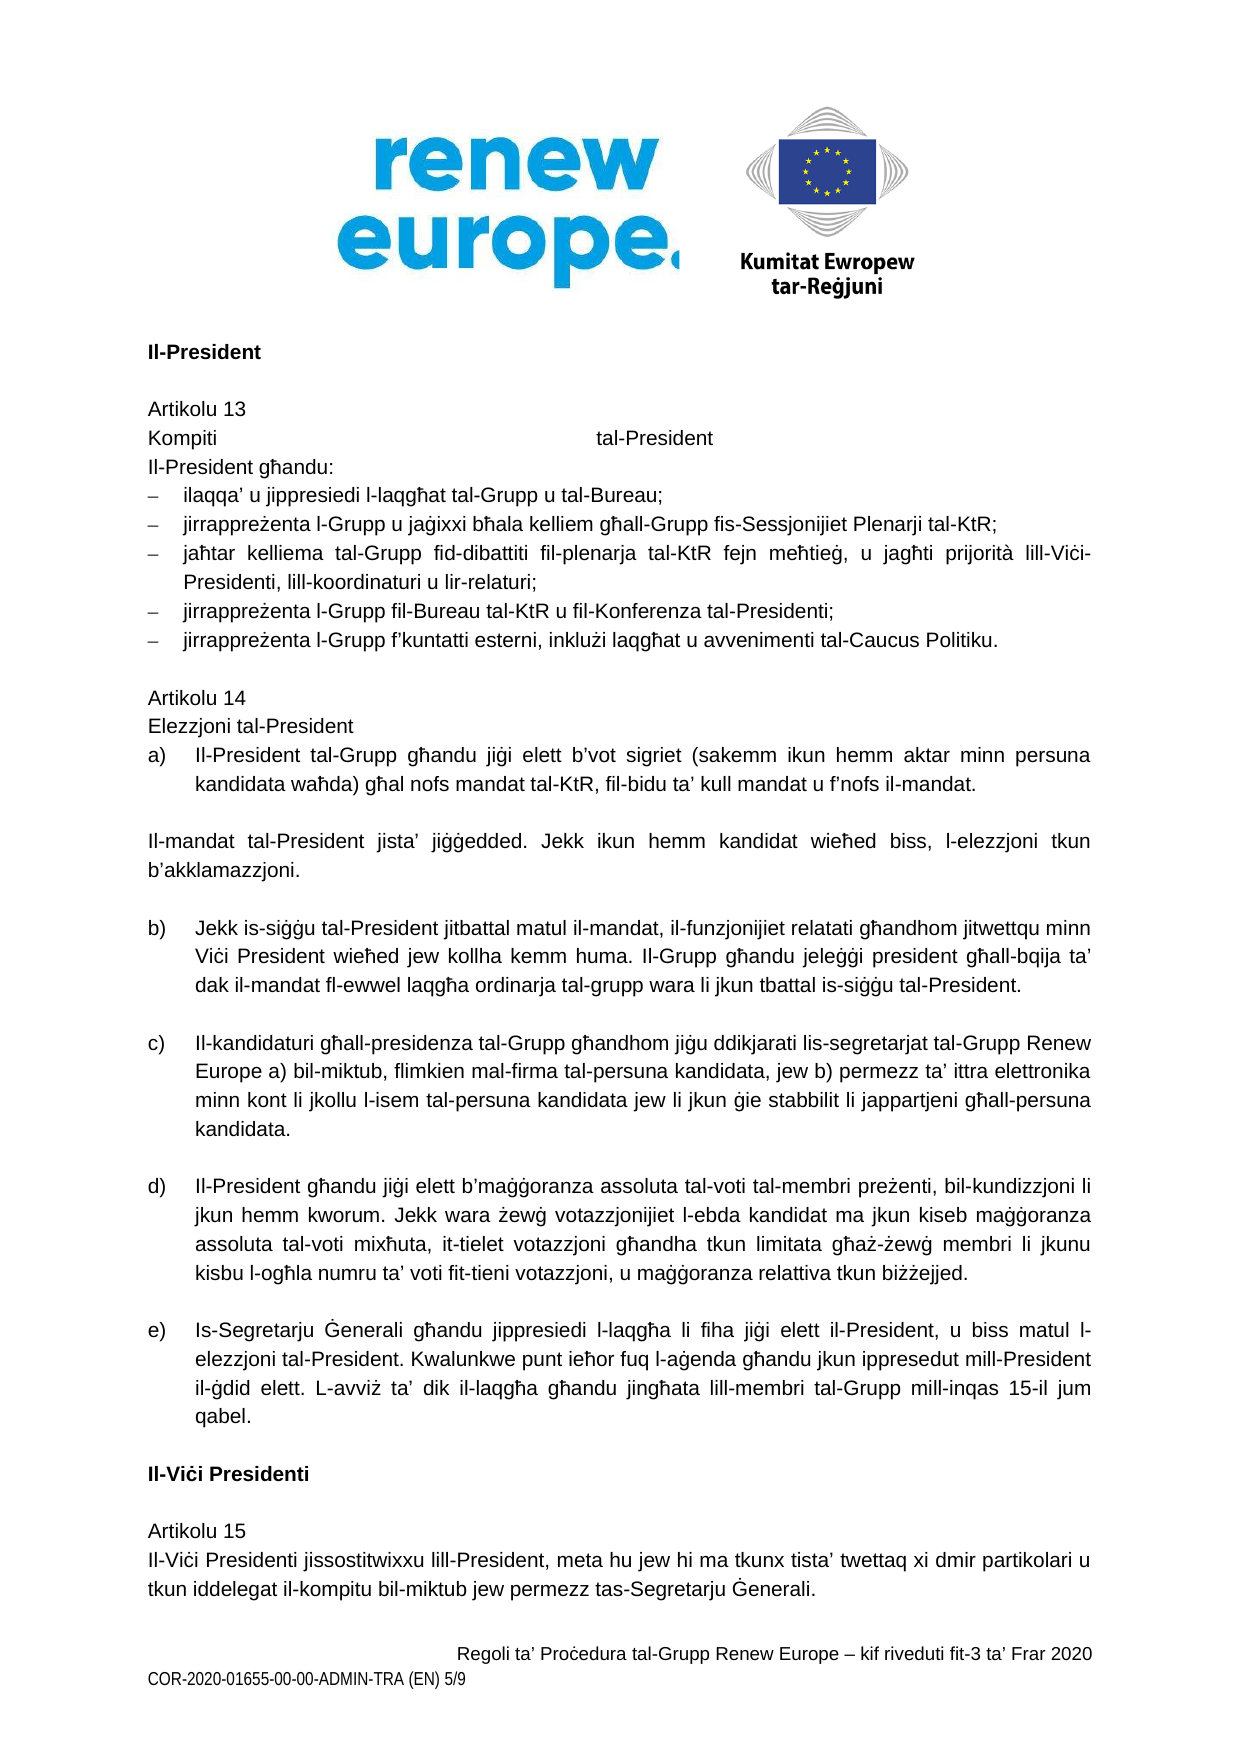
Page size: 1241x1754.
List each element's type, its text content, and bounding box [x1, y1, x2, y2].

text Kompiti tal-President Il-President għandu: [148, 426, 1092, 478]
list jirrappreżenta l-Grupp f’kuntatti esterni, inklużi laqgħat u avvenimenti tal-Caucus Politiku. [148, 628, 1092, 652]
list jirrappreżenta l-Grupp u jaġixxi bħala kelliem għall-Grupp fis-Sessjonijiet Plenarji tal-KtR; [148, 512, 1092, 536]
text Il-Viċi Presidenti jissostitwixxu lill-President, meta hu jew hi ma tkunx tista’ twettaq xi dmir partikolari u tkun iddelegat il-kompitu bil-miktub jew permezz tas-Segretarju Ġenerali. [148, 1548, 1092, 1601]
picture [330, 75, 975, 331]
text Artikolu 15 [148, 1519, 1092, 1543]
list Il-kandidaturi għall-presidenza tal-Grupp għandhom jiġu ddikjarati lis-segretarjat tal-Grupp Renew Europe a) bil-miktub, flimkien mal-firma tal-persuna kandidata, jew b) permezz ta’ ittra elettronika minn kont li jkollu l-isem tal-persuna kandidata jew li jkun ġie stabbilit li jappartjeni għall-persuna kandidata. [148, 1031, 1092, 1141]
list Is-Segretarju Ġenerali għandu jippresiedi l-laqgħa li fiha jiġi elett il-President, u biss matul l-elezzjoni tal-President. Kwalunkwe punt ieħor fuq l-aġenda għandu jkun ippresedut mill-President il-ġdid elett. L-avviż ta’ dik il-laqgħa għandu jingħata lill-membri tal-Grupp mill-inqas 15-il jum qabel. [148, 1318, 1092, 1428]
subtitle Il-President [148, 339, 1092, 363]
list Il-President għandu jiġi elett b’maġġoranza assoluta tal-voti tal-membri preżenti, bil-kundizzjoni li jkun hemm kworum. Jekk wara żewġ votazzjonijiet l-ebda kandidat ma jkun kiseb maġġoranza assoluta tal-voti mixħuta, it-tielet votazzjoni għandha tkun limitata għaż-żewġ membri li jkunu kisbu l-ogħla numru ta’ voti fit-tieni votazzjoni, u maġġoranza relattiva tkun biżżejjed. [148, 1174, 1092, 1284]
text Elezzjoni tal-President [148, 714, 1092, 738]
list Jekk is-siġġu tal-President jitbattal matul il-mandat, il-funzjonijiet relatati għandhom jitwettqu minn Viċi President wieħed jew kollha kemm huma. Il-Grupp għandu jeleġġi president għall-bqija ta’ dak il-mandat fl-ewwel laqgħa ordinarja tal-grupp wara li jkun tbattal is-siġġu tal-President. [148, 916, 1092, 997]
text Il-mandat tal-President jista’ jiġġedded. Jekk ikun hemm kandidat wieħed biss, l-elezzjoni tkun b’akklamazzjoni. [148, 829, 1092, 882]
text Artikolu 14 [148, 686, 1092, 709]
subtitle Il-Viċi Presidenti [148, 1462, 1092, 1486]
list ilaqqa’ u jippresiedi l-laqgħat tal-Grupp u tal-Bureau; [148, 483, 1092, 507]
text Artikolu 13 [148, 397, 1092, 421]
list jirrappreżenta l-Grupp fil-Bureau tal-KtR u fil-Konferenza tal-Presidenti; [148, 599, 1092, 623]
list jaħtar kelliema tal-Grupp fid-dibattiti fil-plenarja tal-KtR fejn meħtieġ, u jagħti prijorità lill-Viċi-Presidenti, lill-koordinaturi u lir-relaturi; [148, 541, 1092, 594]
list Il-President tal-Grupp għandu jiġi elett b’vot sigriet (sakemm ikun hemm aktar minn persuna kandidata waħda) għal nofs mandat tal-KtR, fil-bidu ta’ kull mandat u f’nofs il-mandat. [148, 743, 1092, 796]
